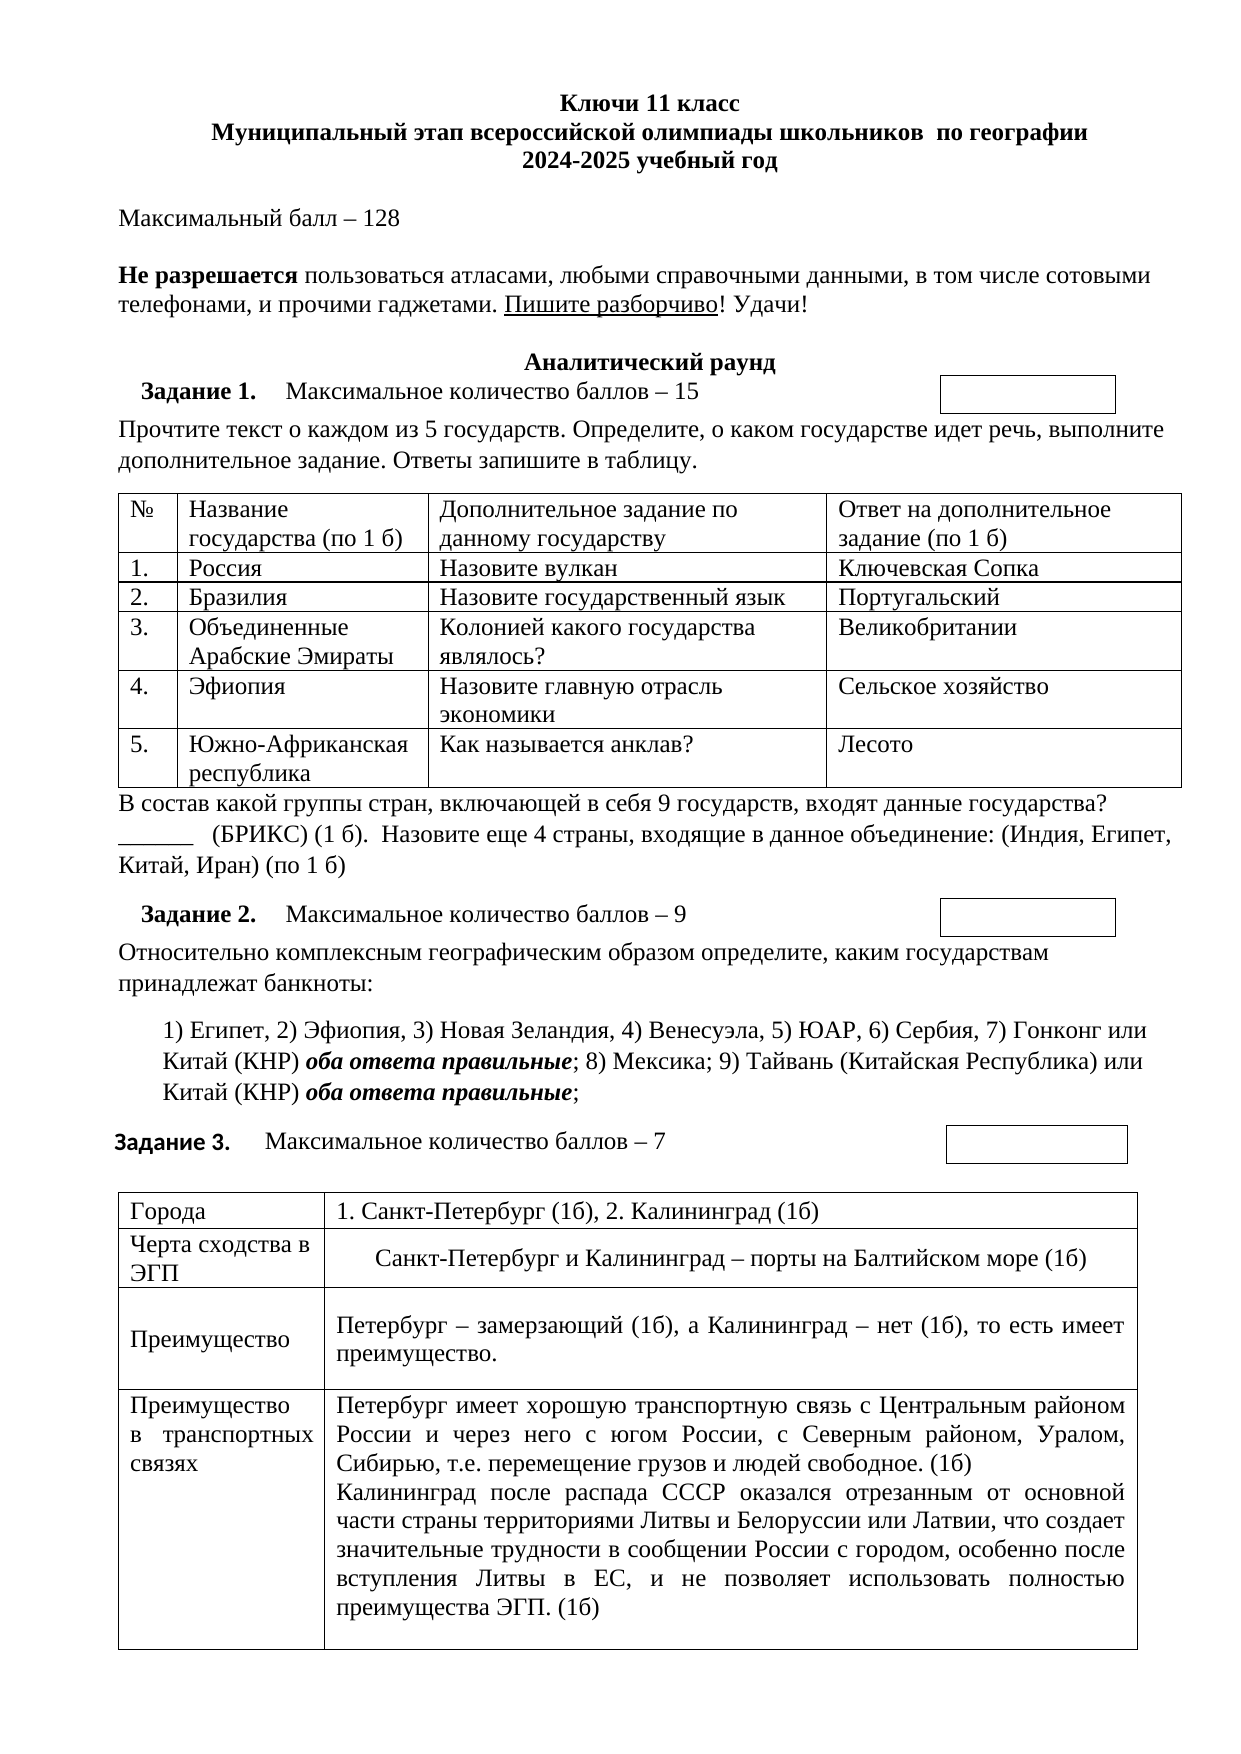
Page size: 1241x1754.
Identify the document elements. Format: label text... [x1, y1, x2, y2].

table_header [947, 1126, 1127, 1163]
table_header № [119, 494, 177, 552]
table_cell Ключевская Сопка [827, 553, 1181, 581]
table_cell Назовите государственный язык [429, 583, 826, 611]
table_cell Великобритании [827, 612, 1181, 670]
table_cell 5. [119, 729, 177, 787]
table_header 1. Санкт-Петербург (1б), 2. Калининград (1б) [325, 1193, 1137, 1228]
table_header Максимальное количество баллов – 7 [253, 1125, 946, 1163]
table_header Название государства (по 1 б) [178, 494, 428, 552]
text Муниципальный этап всероссийской олимпиады школьников по географии [118, 117, 1181, 145]
table_cell Бразилия [178, 583, 428, 611]
text В состав какой группы стран, включающей в себя 9 государств, входят данные государства? ______ (БРИКС) (1 б). Назовите еще 4 страны, входящие в данное объединение: (Индия, Египет, Китай, Иран) (по 1 б) [118, 788, 1181, 879]
text Не разрешается пользоваться атласами, любыми справочными данными, в том числе сотовыми телефонами, и прочими гаджетами. Пишите разборчиво! Удачи! [118, 260, 1181, 318]
table_cell Черта сходства в ЭГП [119, 1229, 324, 1287]
table_header Города [119, 1193, 324, 1228]
table_cell 1. [119, 553, 177, 581]
table_cell Лесото [827, 729, 1181, 787]
table_header Дополнительное задание по данному государству [429, 494, 826, 552]
text Прочтите текст о каждом из 5 государств. Определите, о каком государстве идет речь, выполните дополнительное задание. Ответы запишите в таблицу. [118, 414, 1181, 474]
table_header Максимальное количество баллов – 15 [274, 375, 940, 413]
table_cell 2. [119, 583, 177, 611]
table_cell 3. [119, 612, 177, 670]
table_cell Преимущество в транспортных связях [119, 1390, 324, 1649]
table_header [941, 899, 1115, 936]
text Максимальный балл – 128 [118, 203, 1181, 232]
table_cell Колонией какого государства являлось? [429, 612, 826, 670]
table_cell Петербург – замерзающий (1б), а Калининград – нет (1б), то есть имеет преимущество. [325, 1288, 1137, 1389]
text 2024-2025 учебный год [118, 145, 1181, 174]
table_cell Объединенные Арабские Эмираты [178, 612, 428, 670]
table_cell Как называется анклав? [429, 729, 826, 787]
table_cell Назовите главную отрасль экономики [429, 671, 826, 728]
table_cell 4. [119, 671, 177, 728]
table_header Задание 2. [129, 898, 274, 936]
text 1) Египет, 2) Эфиопия, 3) Новая Зеландия, 4) Венесуэла, 5) ЮАР, 6) Сербия, 7) Гонконг или Китай (КНР) оба ответа правильные; 8) Мексика; 9) Тайвань (Китайская Республика) или Китай (КНР) оба ответа правильные; [162, 1015, 1181, 1106]
table_cell Петербург имеет хорошую транспортную связь с Центральным районом России и через него с югом России, с Северным районом, Уралом, Сибирью, т.е. перемещение грузов и людей свободное. (1б) Калининград после распада СССР оказался отрезанным от основной части страны территориями Литвы и Белоруссии или Латвии, что создает значительные трудности в сообщении России с городом, особенно после вступления Литвы в ЕС, и не позволяет использовать полностью преимущества ЭГП. (1б) [325, 1390, 1137, 1649]
table_header [941, 376, 1115, 413]
text Ключи 11 класс [118, 88, 1181, 117]
table_header Ответ на дополнительное задание (по 1 б) [827, 494, 1181, 552]
table_cell Назовите вулкан [429, 553, 826, 581]
table_cell Эфиопия [178, 671, 428, 728]
text Аналитический раунд [118, 347, 1181, 375]
table_cell Сельское хозяйство [827, 671, 1181, 728]
table_cell Россия [178, 553, 428, 581]
table_header Задание 1. [129, 375, 274, 413]
table_cell Санкт-Петербург и Калининград – порты на Балтийском море (1б) [325, 1229, 1137, 1287]
table_cell Преимущество [119, 1288, 324, 1389]
text Относительно комплексным географическим образом определите, каким государствам принадлежат банкноты: [118, 937, 1181, 996]
table_cell Южно-Африканская республика [178, 729, 428, 787]
table_header Максимальное количество баллов – 9 [274, 898, 940, 936]
table_cell Португальский [827, 583, 1181, 611]
table_header Задание 3. [103, 1125, 253, 1163]
